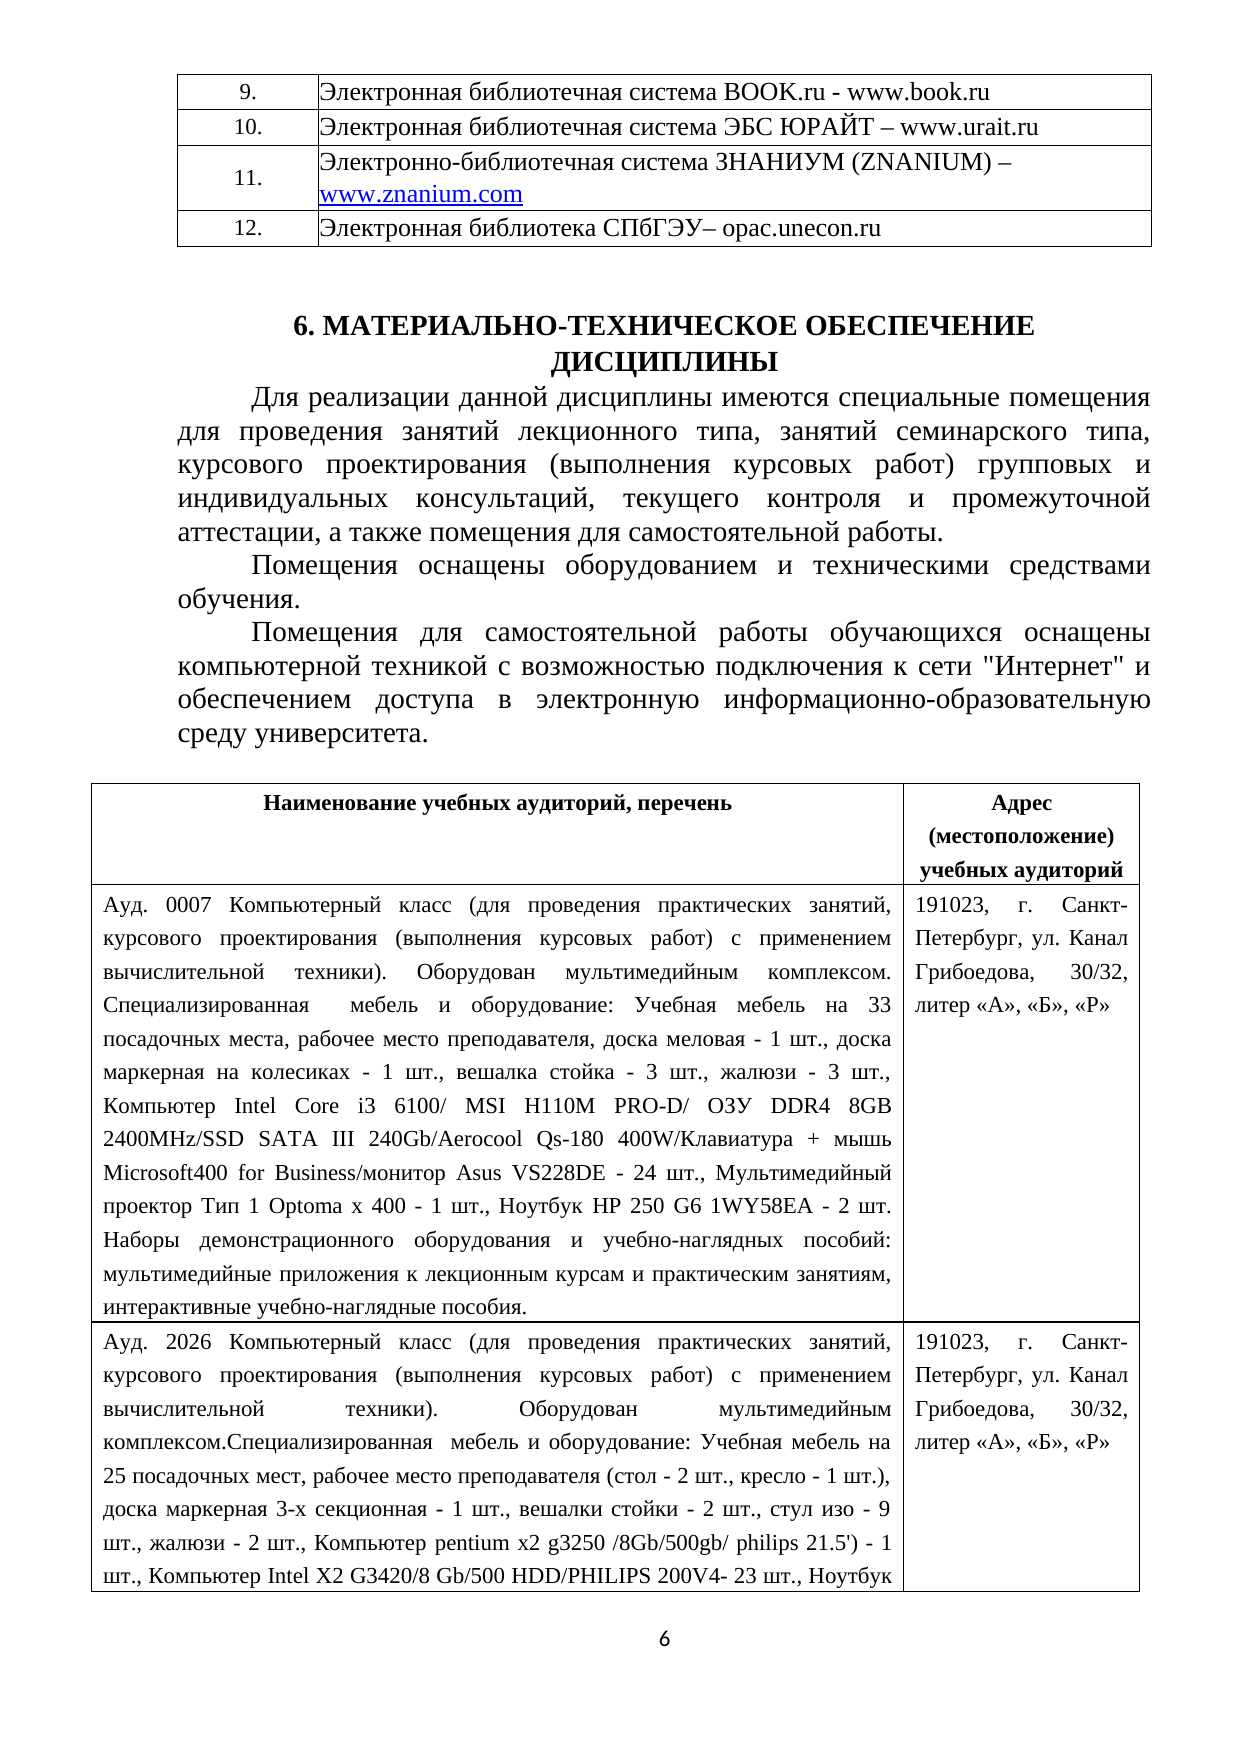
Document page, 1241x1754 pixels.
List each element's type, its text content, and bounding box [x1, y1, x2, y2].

text Помещения оснащены оборудованием и техническими средствами обучения. [177, 548, 1152, 615]
subtitle 6. МАТЕРИАЛЬНО-ТЕХНИЧЕСКОЕ ОБЕСПЕЧЕНИЕ ДИСЦИПЛИНЫ [177, 308, 1152, 377]
table_cell 9. [178, 75, 318, 109]
table_cell 10. [178, 110, 318, 145]
text Помещения для самостоятельной работы обучающихся оснащены компьютерной техникой с возможностью подключения к сети "Интернет" и обеспечением доступа в электронную информационно-образовательную среду университета. [177, 615, 1152, 749]
table_cell 11. [178, 146, 318, 210]
table_cell Ауд. 0007 Компьютерный класс (для проведения практических занятий, курсового проектирования (выполнения курсовых работ) с применением вычислительной техники). Оборудован мультимедийным комплексом. Специализированная мебель и оборудование: Учебная мебель на 33 посадочных места, рабочее место преподавателя, доска меловая - 1 шт., доска маркерная на колесиках - 1 шт., вешалка стойка - 3 шт., жалюзи - 3 шт., Компьютер Intel Core i3 6100/ MSI H110M PRO-D/ ОЗУ DDR4 8GB 2400MHz/SSD SATA III 240Gb/Aerocool Qs-180 400W/Клавиатура + мышь Microsoft400 for Business/монитор Asus VS228DE - 24 шт., Мультимедийный проектор Тип 1 Optoma x 400 - 1 шт., Ноутбук HP 250 G6 1WY58EA - 2 шт. Наборы демонстрационного оборудования и учебно-наглядных пособий: мультимедийные приложения к лекционным курсам и практическим занятиям, интерактивные учебно-наглядные пособия. [92, 885, 903, 1321]
table_cell Электронная библиотечная система ЭБС ЮРАЙТ – www.urait.ru [319, 110, 1151, 145]
table_cell 191023, г. Санкт-Петербург, ул. Канал Грибоедова, 30/32, литер «А», «Б», «Р» [904, 885, 1139, 1321]
table_cell Электронно-библиотечная система ЗНАНИУМ (ZNANIUM) – www.znanium.com [319, 146, 1151, 210]
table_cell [92, 1323, 903, 1591]
table_cell 12. [178, 211, 318, 246]
table_header Наименование учебных аудиторий, перечень [92, 784, 903, 884]
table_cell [904, 1323, 1139, 1591]
table_header Адрес (местоположение) учебных аудиторий [904, 784, 1139, 884]
table_cell Электронная библиотека СПбГЭУ– opac.unecon.ru [319, 211, 1151, 246]
table_cell Электронная библиотечная система BOOK.ru - www.book.ru [319, 75, 1151, 109]
text Для реализации данной дисциплины имеются специальные помещения для проведения занятий лекционного типа, занятий семинарского типа, курсового проектирования (выполнения курсовых работ) групповых и индивидуальных консультаций, текущего контроля и промежуточной аттестации, а также помещения для самостоятельной работы. [177, 380, 1152, 548]
